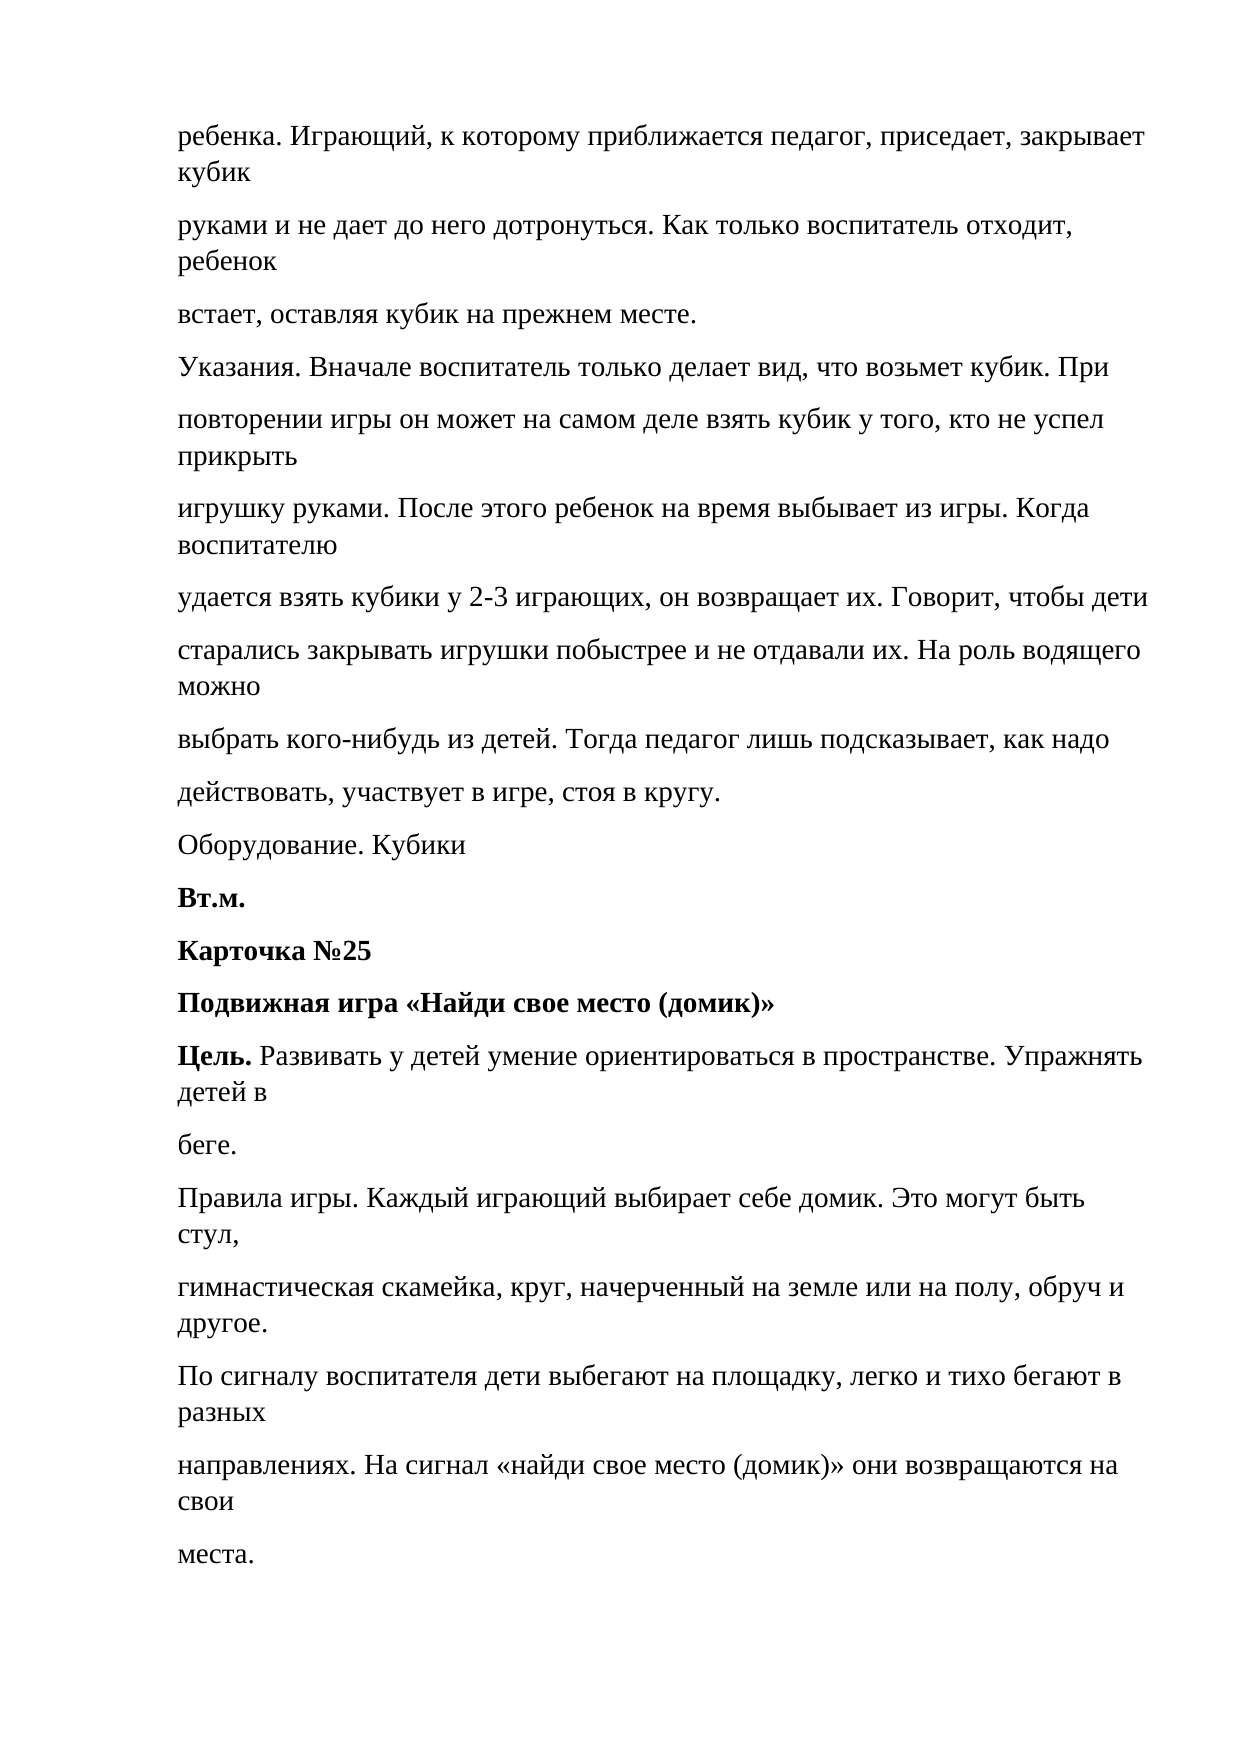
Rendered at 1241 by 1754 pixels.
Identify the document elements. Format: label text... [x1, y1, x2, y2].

text Правила игры. Каждый играющий выбирает себе домик. Это могут быть стул, [177, 1180, 1152, 1250]
text Вт.м. [177, 880, 1152, 913]
text беге. [177, 1127, 1152, 1161]
text игрушку руками. После этого ребенок на время выбывает из игры. Когда воспитателю [177, 491, 1152, 560]
text места. [177, 1536, 1152, 1569]
text старались закрывать игрушки побыстрее и не отдавали их. На роль водящего можно [177, 632, 1152, 702]
text удается взять кубики у 2-3 играющих, он возвращает их. Говорит, чтобы дети [177, 579, 1152, 613]
text Указания. Вначале воспитатель только делает вид, что возьмет кубик. При [177, 349, 1152, 382]
text руками и не дает до него дотронуться. Как только воспитатель отходит, ребенок [177, 207, 1152, 277]
text ребенка. Играющий, к которому приближается педагог, приседает, закрывает кубик [177, 118, 1152, 188]
text Оборудование. Кубики [177, 827, 1152, 861]
text направлениях. На сигнал «найди свое место (домик)» они возвращаются на свои [177, 1447, 1152, 1517]
text повторении игры он может на самом деле взять кубик у того, кто не успел прикрыть [177, 402, 1152, 471]
text Подвижная игра «Найди свое место (домик)» [177, 985, 1152, 1019]
text гимнастическая скамейка, круг, начерченный на земле или на полу, обруч и другое. [177, 1269, 1152, 1339]
text выбрать кого-нибудь из детей. Тогда педагог лишь подсказывает, как надо [177, 721, 1152, 755]
text встает, оставляя кубик на прежнем месте. [177, 296, 1152, 329]
text По сигналу воспитателя дети выбегают на площадку, легко и тихо бегают в разных [177, 1358, 1152, 1428]
text Карточка №25 [177, 933, 1152, 966]
text действовать, участвует в игре, стоя в кругу. [177, 774, 1152, 808]
text Цель. Развивать у детей умение ориентироваться в пространстве. Упражнять детей в [177, 1038, 1152, 1108]
